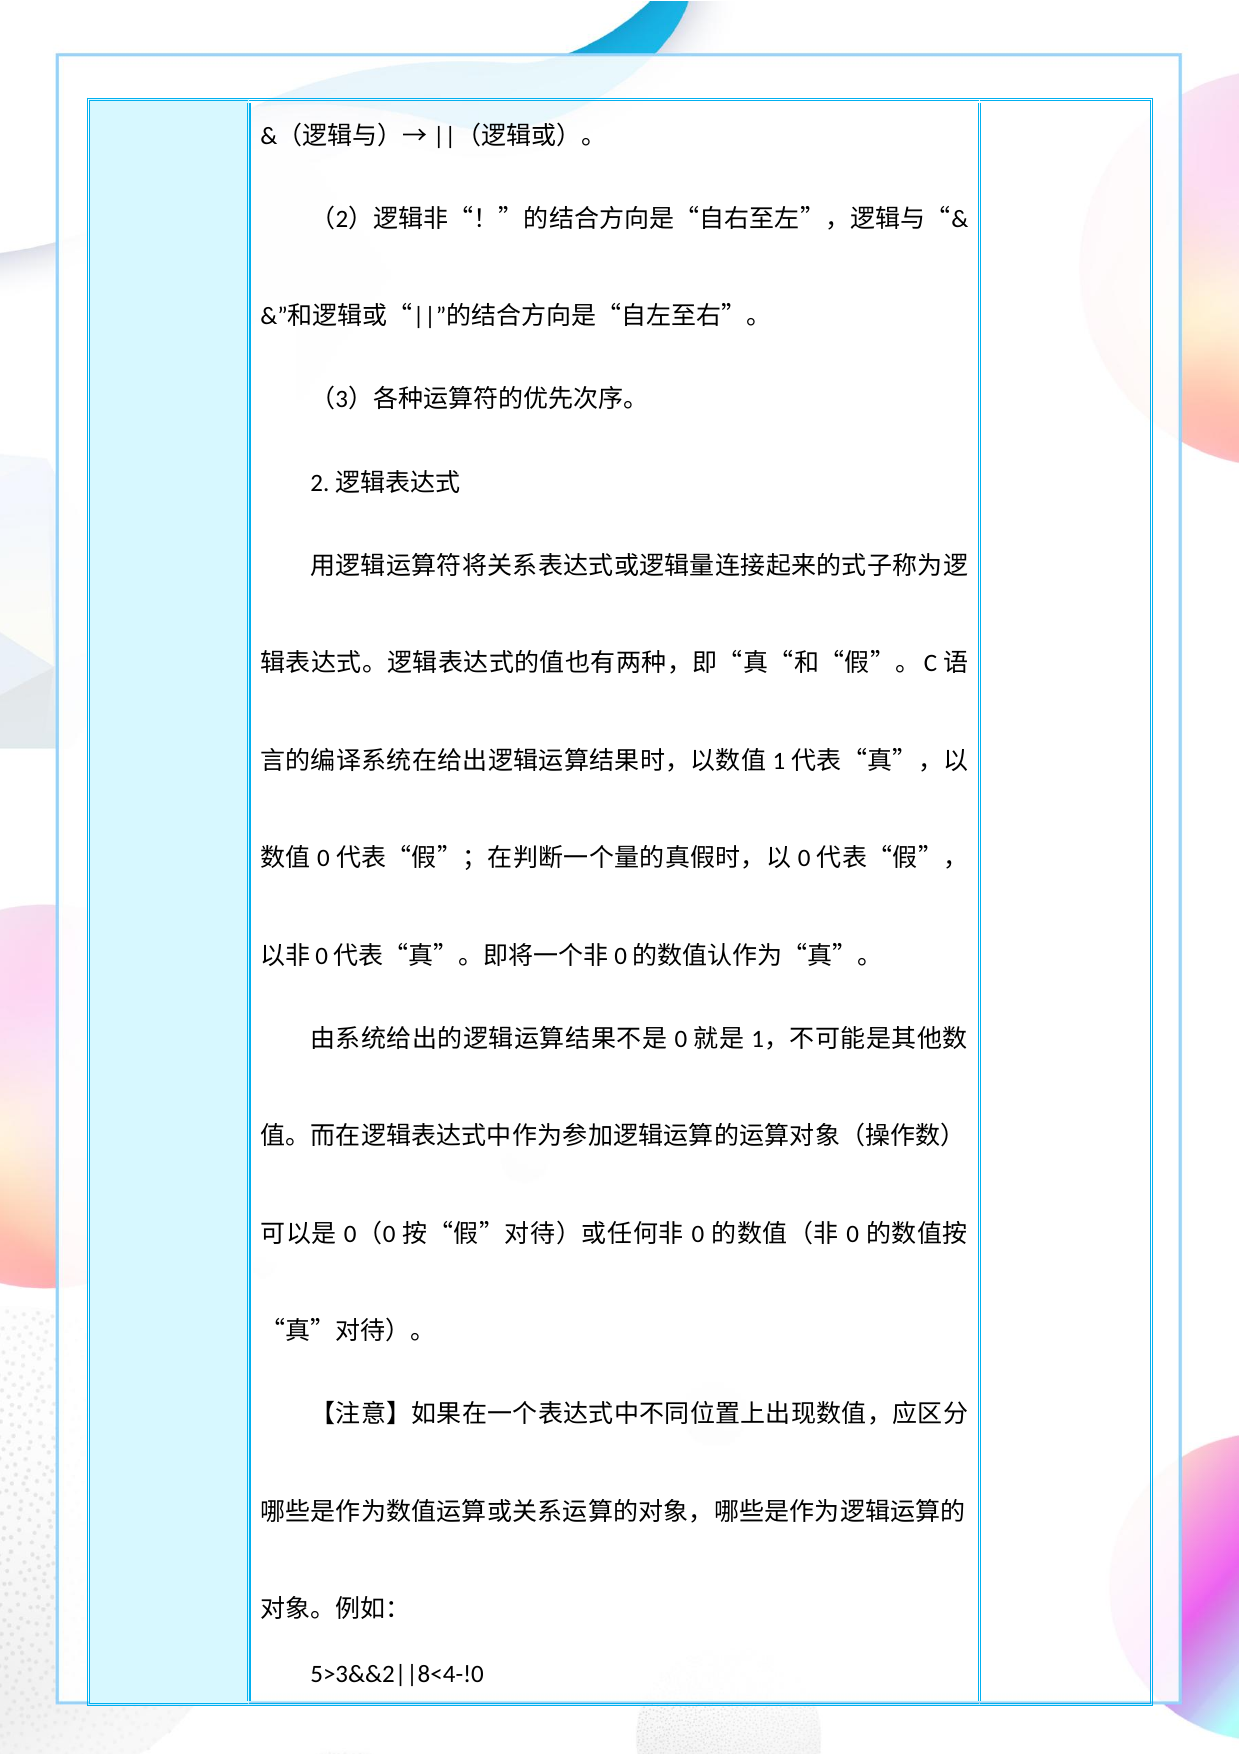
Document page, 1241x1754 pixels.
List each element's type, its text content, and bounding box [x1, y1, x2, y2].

picture [0, 1, 1239, 1754]
table_cell 知识讲解（45min） [90, 99, 249, 1703]
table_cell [249, 101, 979, 1703]
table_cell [980, 101, 1150, 1703]
